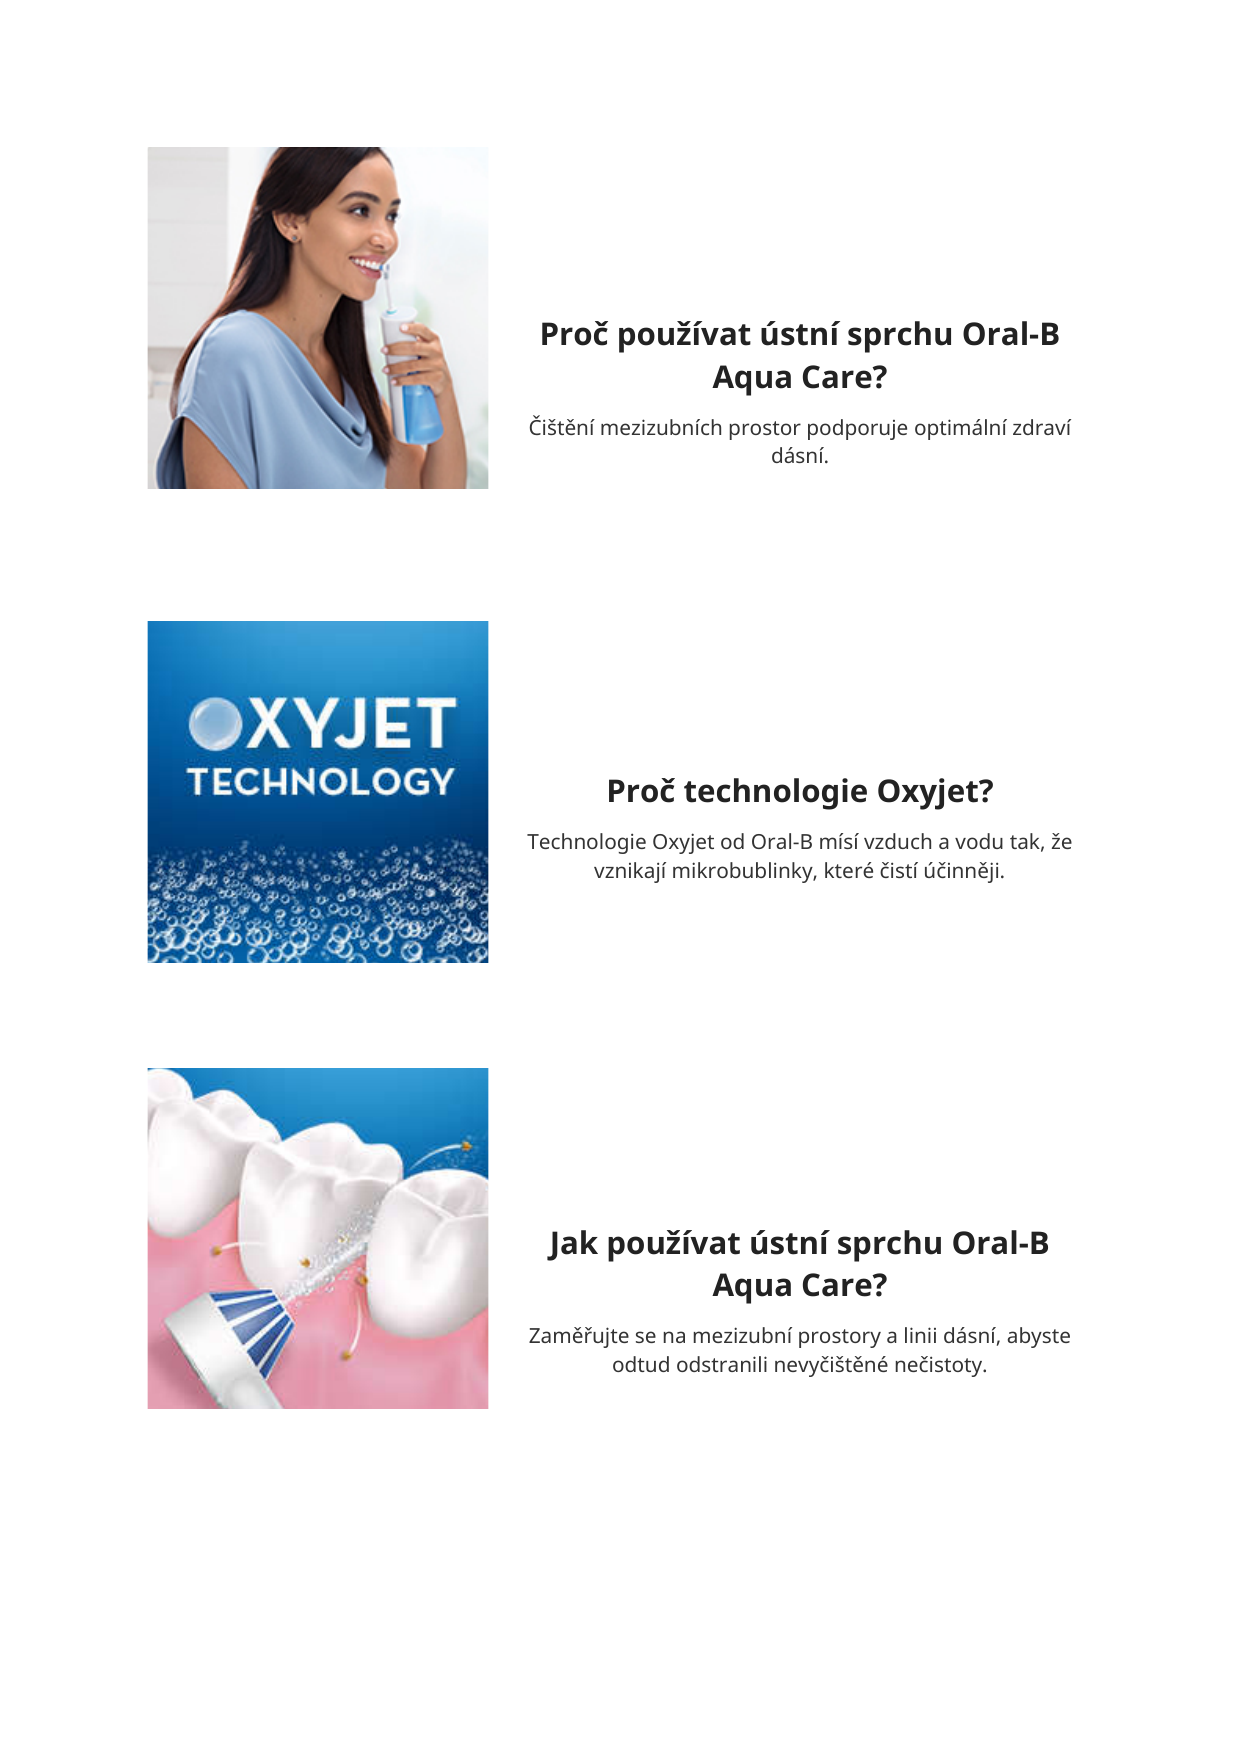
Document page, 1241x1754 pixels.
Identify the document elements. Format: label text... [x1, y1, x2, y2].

text Proč používat ústní sprchu Oral-B Aqua Care? [489, 312, 1093, 397]
picture [147, 1068, 489, 1409]
text Proč technologie Oxyjet? [489, 769, 1093, 812]
picture [147, 147, 489, 489]
text Zaměřujte se na mezizubní prostory a linii dásní, abyste odtud odstranili nevyčištěné nečistoty. [489, 1322, 1093, 1378]
text Čištění mezizubních prostor podporuje optimální zdraví dásní. [489, 413, 1093, 470]
text Technologie Oxyjet od Oral-B mísí vzduch a vodu tak, že vznikají mikrobublinky, které čistí účinněji. [489, 827, 1093, 884]
text Jak používat ústní sprchu Oral-B Aqua Care? [489, 1221, 1093, 1306]
picture [147, 621, 489, 963]
